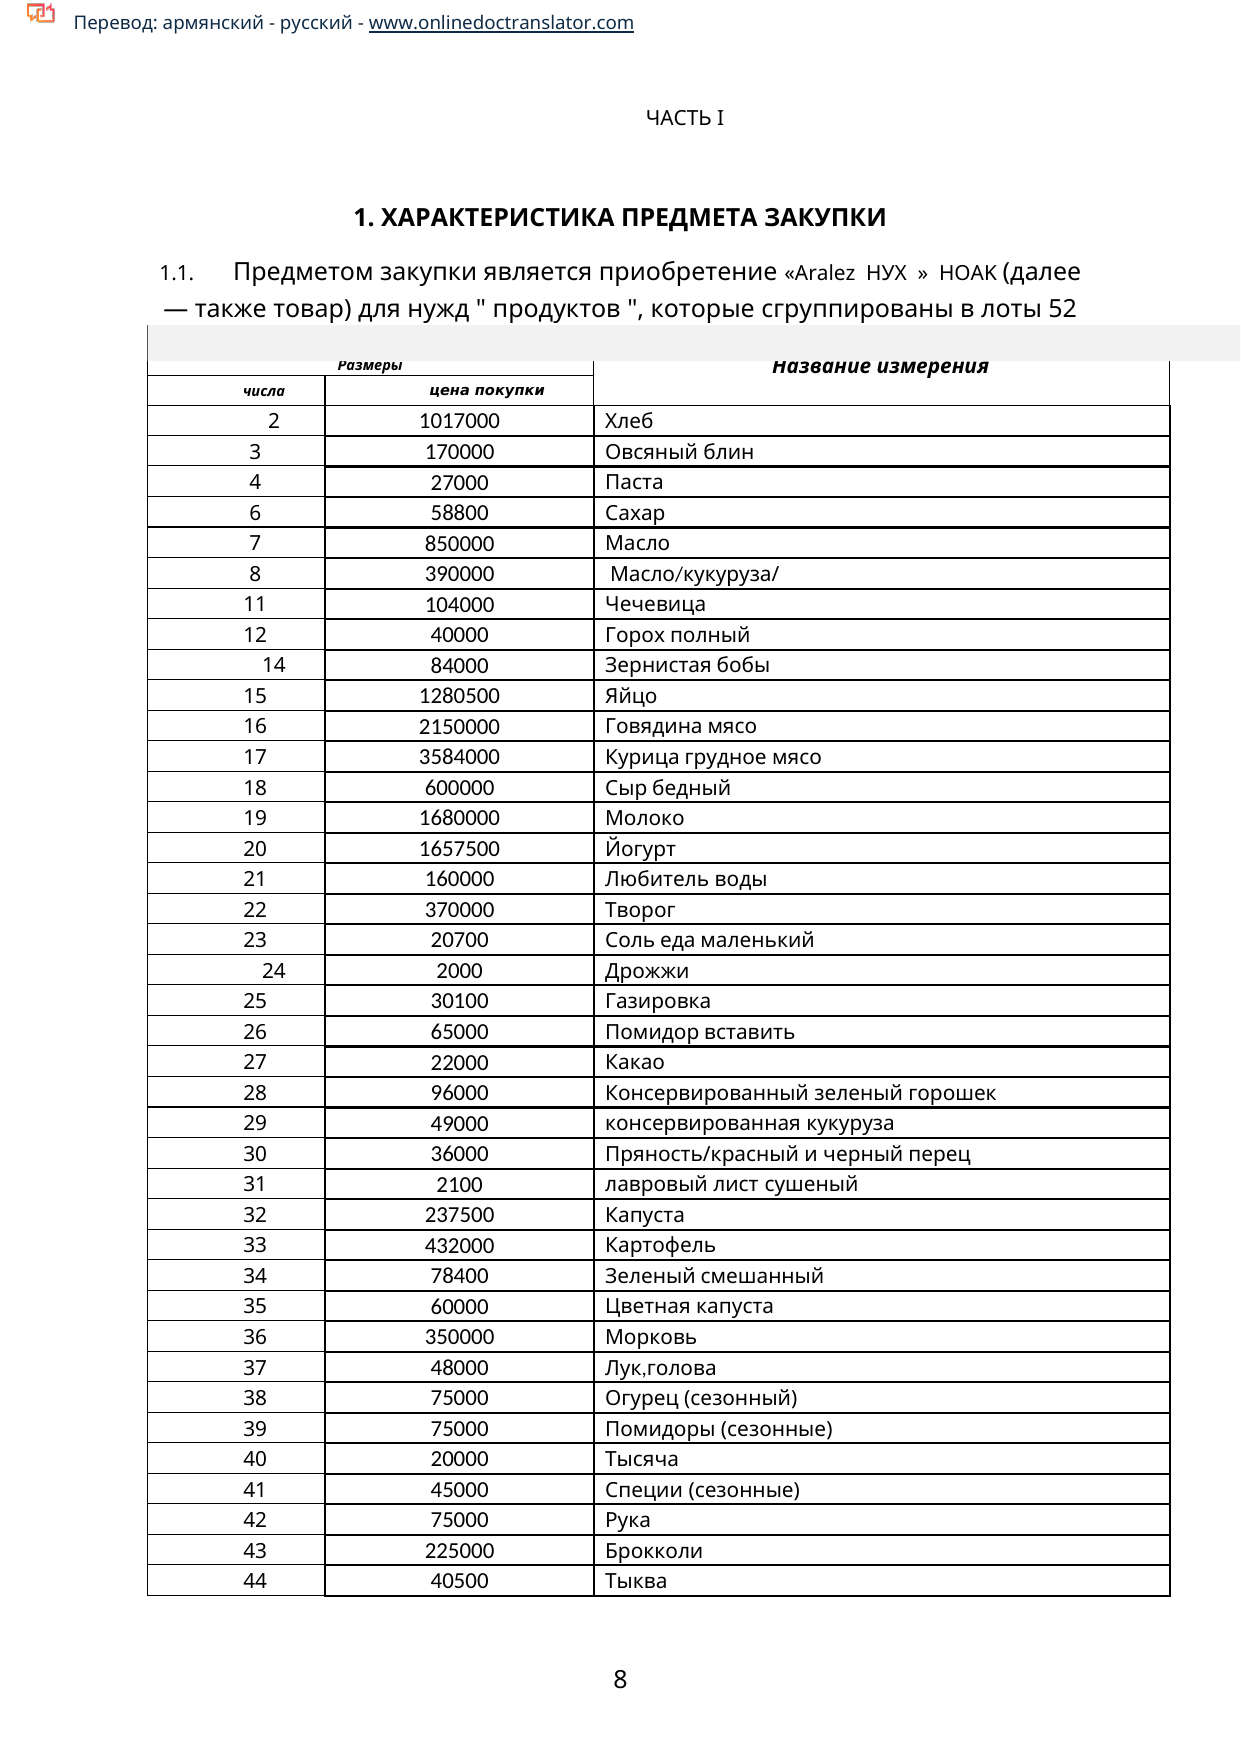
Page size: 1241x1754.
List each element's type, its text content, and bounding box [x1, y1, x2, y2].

table_cell Газировка [595, 986, 1169, 1015]
table_cell 30 [148, 1138, 324, 1167]
table_cell Тыква [595, 1566, 1169, 1595]
table_cell Говядина мясо [595, 712, 1169, 740]
table_cell 84000 [326, 651, 593, 679]
table_cell 3 [148, 436, 324, 465]
table_cell Помидоры (сезонные) [595, 1414, 1169, 1442]
table_cell 96000 [326, 1078, 593, 1106]
table_cell 75000 [326, 1383, 593, 1412]
table_cell 2150000 [326, 712, 593, 740]
table_cell 35 [148, 1291, 324, 1320]
table_header Название измерения [594, 362, 1169, 405]
table_cell Сахар [595, 498, 1169, 526]
table_cell 15 [148, 680, 324, 709]
table_cell 18 [148, 772, 324, 801]
table_cell Специи (сезонные) [595, 1475, 1169, 1503]
table_cell Зеленый смешанный [595, 1261, 1169, 1289]
table_cell 1680000 [326, 803, 593, 832]
table_cell консервированная кукуруза [595, 1109, 1169, 1137]
table_cell 16 [148, 711, 324, 740]
table_cell Рука [595, 1505, 1169, 1534]
table_cell 4 [148, 466, 324, 496]
table_cell 42 [148, 1504, 324, 1534]
text 1. ХАРАКТЕРИСТИКА ПРЕДМЕТА ЗАКУПКИ [148, 199, 1092, 233]
table_cell Пряность/красный и черный перец [595, 1139, 1169, 1167]
picture [15, 0, 67, 30]
table_cell 390000 [326, 559, 593, 587]
table_cell Лук,голова [595, 1353, 1169, 1381]
table_cell 29 [148, 1108, 324, 1137]
table_cell 600000 [326, 773, 593, 801]
table_cell 850000 [326, 529, 593, 557]
table_cell Помидор вставить [595, 1017, 1169, 1045]
table_cell Паста [595, 468, 1169, 496]
table_cell Горох полный [595, 620, 1169, 648]
table_cell Картофель [595, 1231, 1169, 1259]
text ЧАСТЬ I [148, 103, 1092, 132]
table_cell 21 [148, 863, 324, 893]
table_cell 27 [148, 1046, 324, 1076]
table_cell 225000 [326, 1536, 593, 1564]
table_cell Сыр бедный [595, 773, 1169, 801]
table_cell 60000 [326, 1292, 593, 1320]
table_cell 22000 [326, 1048, 593, 1076]
table_cell 43 [148, 1535, 324, 1564]
table_cell 65000 [326, 1017, 593, 1045]
table_cell 40000 [326, 620, 593, 648]
table_cell 19 [148, 802, 324, 832]
table_cell Овсяный блин [595, 437, 1169, 465]
table_cell Яйцо [595, 681, 1169, 709]
table_header Размеры [148, 362, 593, 375]
table_cell 2 [148, 406, 324, 435]
table_cell 17 [148, 741, 324, 771]
table_cell Морковь [595, 1322, 1169, 1351]
table_cell 40 [148, 1443, 324, 1473]
table_cell 38 [148, 1382, 324, 1412]
table_cell 30100 [326, 986, 593, 1015]
table_cell 32 [148, 1199, 324, 1228]
table_cell Хлеб [595, 406, 1169, 435]
table_cell 36000 [326, 1139, 593, 1167]
table_cell 350000 [326, 1322, 593, 1351]
table_cell Брокколи [595, 1536, 1169, 1564]
table_cell 1657500 [326, 834, 593, 862]
table_cell 2100 [326, 1170, 593, 1198]
table_cell 170000 [326, 437, 593, 465]
table_cell 12 [148, 619, 324, 648]
table_cell 3584000 [326, 742, 593, 771]
table_cell 48000 [326, 1353, 593, 1381]
table_cell 28 [148, 1077, 324, 1106]
table_cell 432000 [326, 1231, 593, 1259]
table_cell 1017000 [326, 406, 593, 435]
table_cell 20000 [326, 1444, 593, 1473]
table_cell Дрожжи [595, 956, 1169, 984]
table_cell Любитель воды [595, 864, 1169, 893]
table_cell 45000 [326, 1475, 593, 1503]
table_cell цена покупки [326, 376, 593, 405]
table_cell 8 [148, 558, 324, 587]
table_cell 27000 [326, 468, 593, 496]
table_cell 37 [148, 1352, 324, 1381]
table_cell Цветная капуста [595, 1292, 1169, 1320]
table_cell Капуста [595, 1200, 1169, 1228]
table_cell Творог [595, 895, 1169, 923]
table_cell Консервированный зеленый горошек [595, 1078, 1169, 1106]
table_cell Какао [595, 1048, 1169, 1076]
table_cell Чечевица [595, 590, 1169, 618]
table_cell числа [148, 376, 324, 405]
table_cell 22 [148, 894, 324, 923]
table_cell 25 [148, 985, 324, 1015]
table_cell Тысяча [595, 1444, 1169, 1473]
table_cell Курица грудное мясо [595, 742, 1169, 771]
table_cell 75000 [326, 1505, 593, 1534]
table_cell 7 [148, 528, 324, 557]
table_cell 78400 [326, 1261, 593, 1289]
table_cell 1280500 [326, 681, 593, 709]
table_cell 23 [148, 924, 324, 954]
table_cell Масло [595, 529, 1169, 557]
table_cell 31 [148, 1169, 324, 1198]
table_cell 160000 [326, 864, 593, 893]
table_cell Йогурт [595, 834, 1169, 862]
table_cell 24 [148, 955, 324, 984]
table_cell 370000 [326, 895, 593, 923]
table_cell 11 [148, 589, 324, 618]
table_cell 49000 [326, 1109, 593, 1137]
table_cell 41 [148, 1474, 324, 1503]
table_cell Масло/кукуруза/ [595, 559, 1169, 587]
table_cell лавровый лист сушеный [595, 1170, 1169, 1198]
table_cell 34 [148, 1260, 324, 1289]
table_cell 40500 [326, 1566, 593, 1595]
table_cell 36 [148, 1321, 324, 1351]
text 1.1. Предметом закупки является приобретение «Aralez НУХ » HOAK (далее — также товар) для нужд " продуктов ", которые сгруппированы в лоты 52 [148, 250, 1092, 325]
table_cell Соль еда маленький [595, 925, 1169, 954]
table_cell 2000 [326, 956, 593, 984]
table_cell 58800 [326, 498, 593, 526]
table_cell 33 [148, 1230, 324, 1259]
table_cell 26 [148, 1016, 324, 1045]
table_cell 44 [148, 1565, 324, 1595]
table_cell Молоко [595, 803, 1169, 832]
table_cell 104000 [326, 590, 593, 618]
table_cell 14 [148, 650, 324, 679]
table_cell Зернистая бобы [595, 651, 1169, 679]
table_cell 39 [148, 1413, 324, 1442]
table_cell 20 [148, 833, 324, 862]
table_cell Огурец (сезонный) [595, 1383, 1169, 1412]
table_cell 6 [148, 497, 324, 526]
table_cell 237500 [326, 1200, 593, 1228]
table_cell 20700 [326, 925, 593, 954]
table_cell 75000 [326, 1414, 593, 1442]
